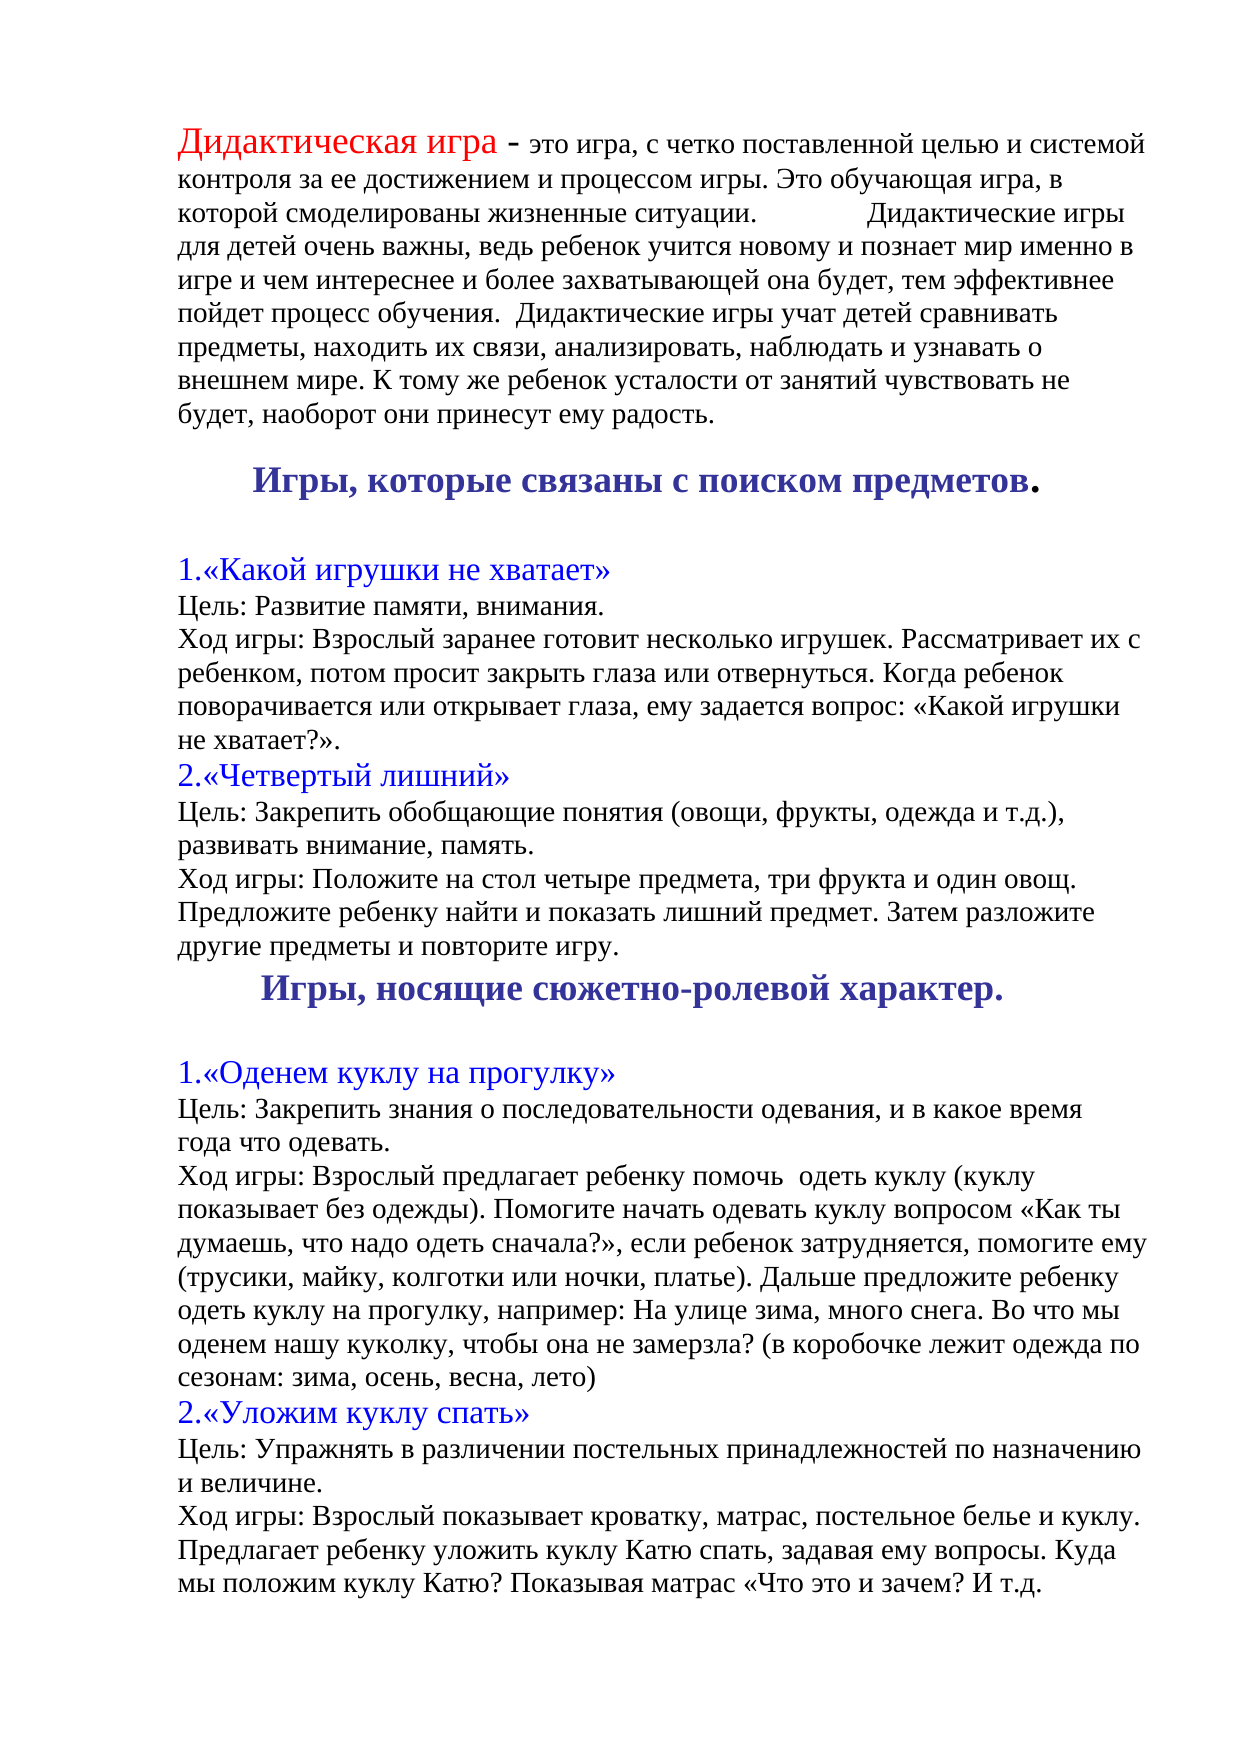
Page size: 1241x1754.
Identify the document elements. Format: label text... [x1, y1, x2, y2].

text Игры, носящие сюжетно-ролевой характер. [177, 962, 1152, 1009]
text 1.«Какой игрушки не хватает» [177, 549, 1152, 588]
text Цель: Развитие памяти, внимания. [177, 588, 1152, 621]
text 1.«Оденем куклу на прогулку» [177, 1053, 1152, 1091]
text Предложите ребенку найти и показать лишний предмет. Затем разложите другие предметы и повторите игру. [177, 894, 1152, 962]
text 2.«Четвертый лишний» [177, 756, 1152, 794]
text Игры, которые связаны с поиском предметов. [177, 454, 1152, 502]
text Цель: Упражнять в различении постельных принадлежностей по назначению и величине. [177, 1431, 1152, 1498]
text Ход игры: Взрослый заранее готовит несколько игрушек. Рассматривает их с ребенком, потом просит закрыть глаза или отвернуться. Когда ребенок поворачивается или открывает глаза, ему задается вопрос: «Какой игрушки не хватает?». [177, 621, 1152, 756]
text Цель: Закрепить обобщающие понятия (овощи, фрукты, одежда и т.д.), развивать внимание, память. [177, 794, 1152, 861]
text Ход игры: Взрослый предлагает ребенку помочь одеть куклу (куклу показывает без одежды). Помогите начать одевать куклу вопросом «Как ты думаешь, что надо одеть сначала?», если ребенок затрудняется, помогите ему (трусики, майку, колготки или ночки, платье). Дальше предложите ребенку одеть куклу на прогулку, например: На улице зима, много снега. Во что мы оденем нашу куколку, чтобы она не замерзла? (в коробочке лежит одежда по сезонам: зима, осень, весна, лето) [177, 1158, 1152, 1393]
text 2.«Уложим куклу спать» [177, 1393, 1152, 1431]
text Цель: Закрепить знания о последовательности одевания, и в какое время года что одевать. [177, 1091, 1152, 1158]
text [177, 1498, 1152, 1599]
text Ход игры: Положите на стол четыре предмета, три фрукта и один овощ. [177, 861, 1152, 894]
text Дидактическая игра - это игра, с четко поставленной целью и системой контроля за ее достижением и процессом игры. Это обучающая игра, в которой смоделированы жизненные ситуации. Дидактические игры для детей очень важны, ведь ребенок учится новому и познает мир именно в игре и чем интереснее и более захватывающей она будет, тем эффективнее пойдет процесс обучения. Дидактические игры учат детей сравнивать предметы, находить их связи, анализировать, наблюдать и узнавать о внешнем мире. К тому же ребенок усталости от занятий чувствовать не будет, наоборот они принесут ему радость. [177, 118, 1152, 429]
